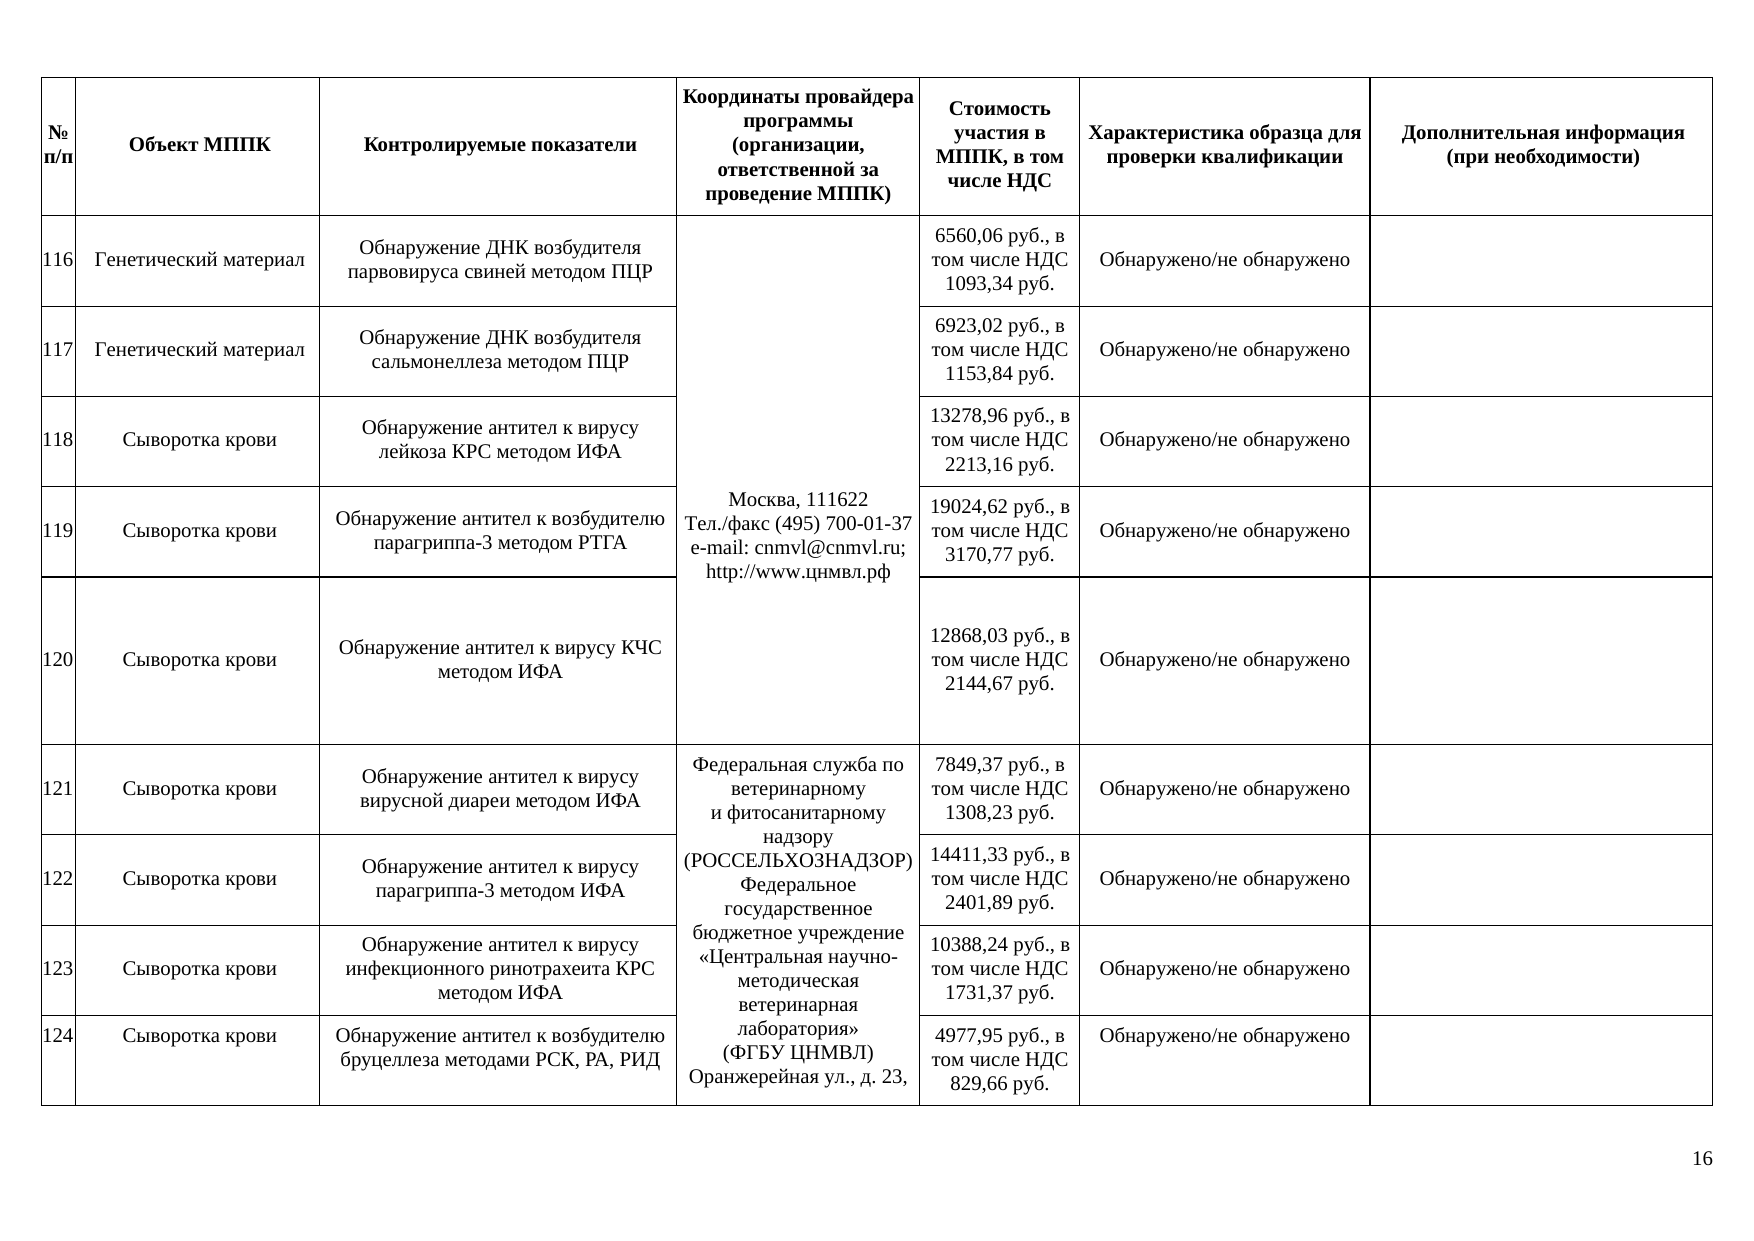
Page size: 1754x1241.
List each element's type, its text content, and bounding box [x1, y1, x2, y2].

table_cell Сыворотка крови [76, 397, 319, 486]
table_cell [1371, 397, 1712, 486]
table_header Характеристика образца для проверки квалификации [1080, 78, 1369, 215]
table_header Дополнительная информация (при необходимости) [1371, 78, 1712, 215]
table_cell 13278,96 руб., в том числе НДС 2213,16 руб. [920, 397, 1079, 486]
table_cell [1371, 745, 1712, 834]
table_cell Обнаружено/не обнаружено [1080, 926, 1369, 1015]
table_cell Федеральная служба по ветеринарному и фитосанитарному надзору (РОССЕЛЬХОЗНАДЗОР) Федеральное государственное бюджетное учреждение «Центральная научно-методическая ветеринарная лаборатория» (ФГБУ ЦНМВЛ) Оранжерейная ул., д. 23, Москва, 111622 Тел./факс (495) 700-01-37 e-mail: cnmvl@cnmvl.ru; http://www.цнмвл.рф [677, 745, 919, 1105]
table_cell [1371, 307, 1712, 396]
table_cell 12868,03 руб., в том числе НДС 2144,67 руб. [920, 578, 1079, 744]
table_cell Обнаружение ДНК возбудителя сальмонеллеза методом ПЦР [320, 307, 676, 396]
table_cell 4977,95 руб., в том числе НДС 829,66 руб. [920, 1016, 1079, 1105]
table_cell [42, 745, 75, 834]
table_cell Обнаружено/не обнаружено [1080, 216, 1369, 306]
table_cell Обнаружение антител к вирусу КЧС методом ИФА [320, 578, 676, 744]
table_cell Обнаружено/не обнаружено [1080, 307, 1369, 396]
table_cell [1371, 216, 1712, 306]
table_cell [42, 578, 75, 744]
table_header Стоимость участия в МППК, в том числе НДС [920, 78, 1079, 215]
table_cell Сыворотка крови [76, 745, 319, 834]
table_cell 19024,62 руб., в том числе НДС 3170,77 руб. [920, 487, 1079, 576]
table_cell Сыворотка крови [76, 1016, 319, 1105]
table_cell Обнаружено/не обнаружено [1080, 397, 1369, 486]
table_cell 6560,06 руб., в том числе НДС 1093,34 руб. [920, 216, 1079, 306]
table_cell Обнаружение антител к вирусу парагриппа-3 методом ИФА [320, 835, 676, 925]
table_cell [1371, 487, 1712, 576]
table_header Объект МППК [76, 78, 319, 215]
table_cell Обнаружено/не обнаружено [1080, 578, 1369, 744]
table_cell Обнаружено/не обнаружено [1080, 835, 1369, 925]
table_cell [42, 1016, 75, 1105]
table_cell Обнаружение антител к возбудителю парагриппа-3 методом РТГА [320, 487, 676, 576]
table_cell Сыворотка крови [76, 835, 319, 925]
table_header № п/п [42, 78, 75, 215]
table_cell [42, 926, 75, 1015]
table_cell [42, 487, 75, 576]
table_cell Генетический материал [76, 216, 319, 306]
table_cell 7849,37 руб., в том числе НДС 1308,23 руб. [920, 745, 1079, 834]
table_cell [42, 397, 75, 486]
table_cell Обнаружено/не обнаружено [1080, 745, 1369, 834]
table_header Контролируемые показатели [320, 78, 676, 215]
table_cell [1371, 835, 1712, 925]
table_cell 6923,02 руб., в том числе НДС 1153,84 руб. [920, 307, 1079, 396]
table_cell Обнаружено/не обнаружено [1080, 487, 1369, 576]
table_cell Обнаружение ДНК возбудителя парвовируса свиней методом ПЦР [320, 216, 676, 306]
table_cell [42, 835, 75, 925]
table_cell Генетический материал [76, 307, 319, 396]
table_cell [1371, 1016, 1712, 1105]
table_cell Обнаружение антител к возбудителю бруцеллеза методами РСК, РА, РИД [320, 1016, 676, 1105]
table_cell Обнаружение антител к вирусу вирусной диареи методом ИФА [320, 745, 676, 834]
table_cell Обнаружение антител к вирусу лейкоза КРС методом ИФА [320, 397, 676, 486]
table_cell Обнаружено/не обнаружено [1080, 1016, 1369, 1105]
table_cell Сыворотка крови [76, 926, 319, 1015]
table_header Координаты провайдера программы (организации, ответственной за проведение МППК) [677, 78, 919, 215]
table_cell [1371, 578, 1712, 744]
table_cell Обнаружение антител к вирусу инфекционного ринотрахеита КРС методом ИФА [320, 926, 676, 1015]
table_cell [42, 216, 75, 306]
table_cell Сыворотка крови [76, 578, 319, 744]
table_cell Сыворотка крови [76, 487, 319, 576]
table_cell 10388,24 руб., в том числе НДС 1731,37 руб. [920, 926, 1079, 1015]
table_cell 14411,33 руб., в том числе НДС 2401,89 руб. [920, 835, 1079, 925]
table_cell [42, 307, 75, 396]
table_cell [1371, 926, 1712, 1015]
